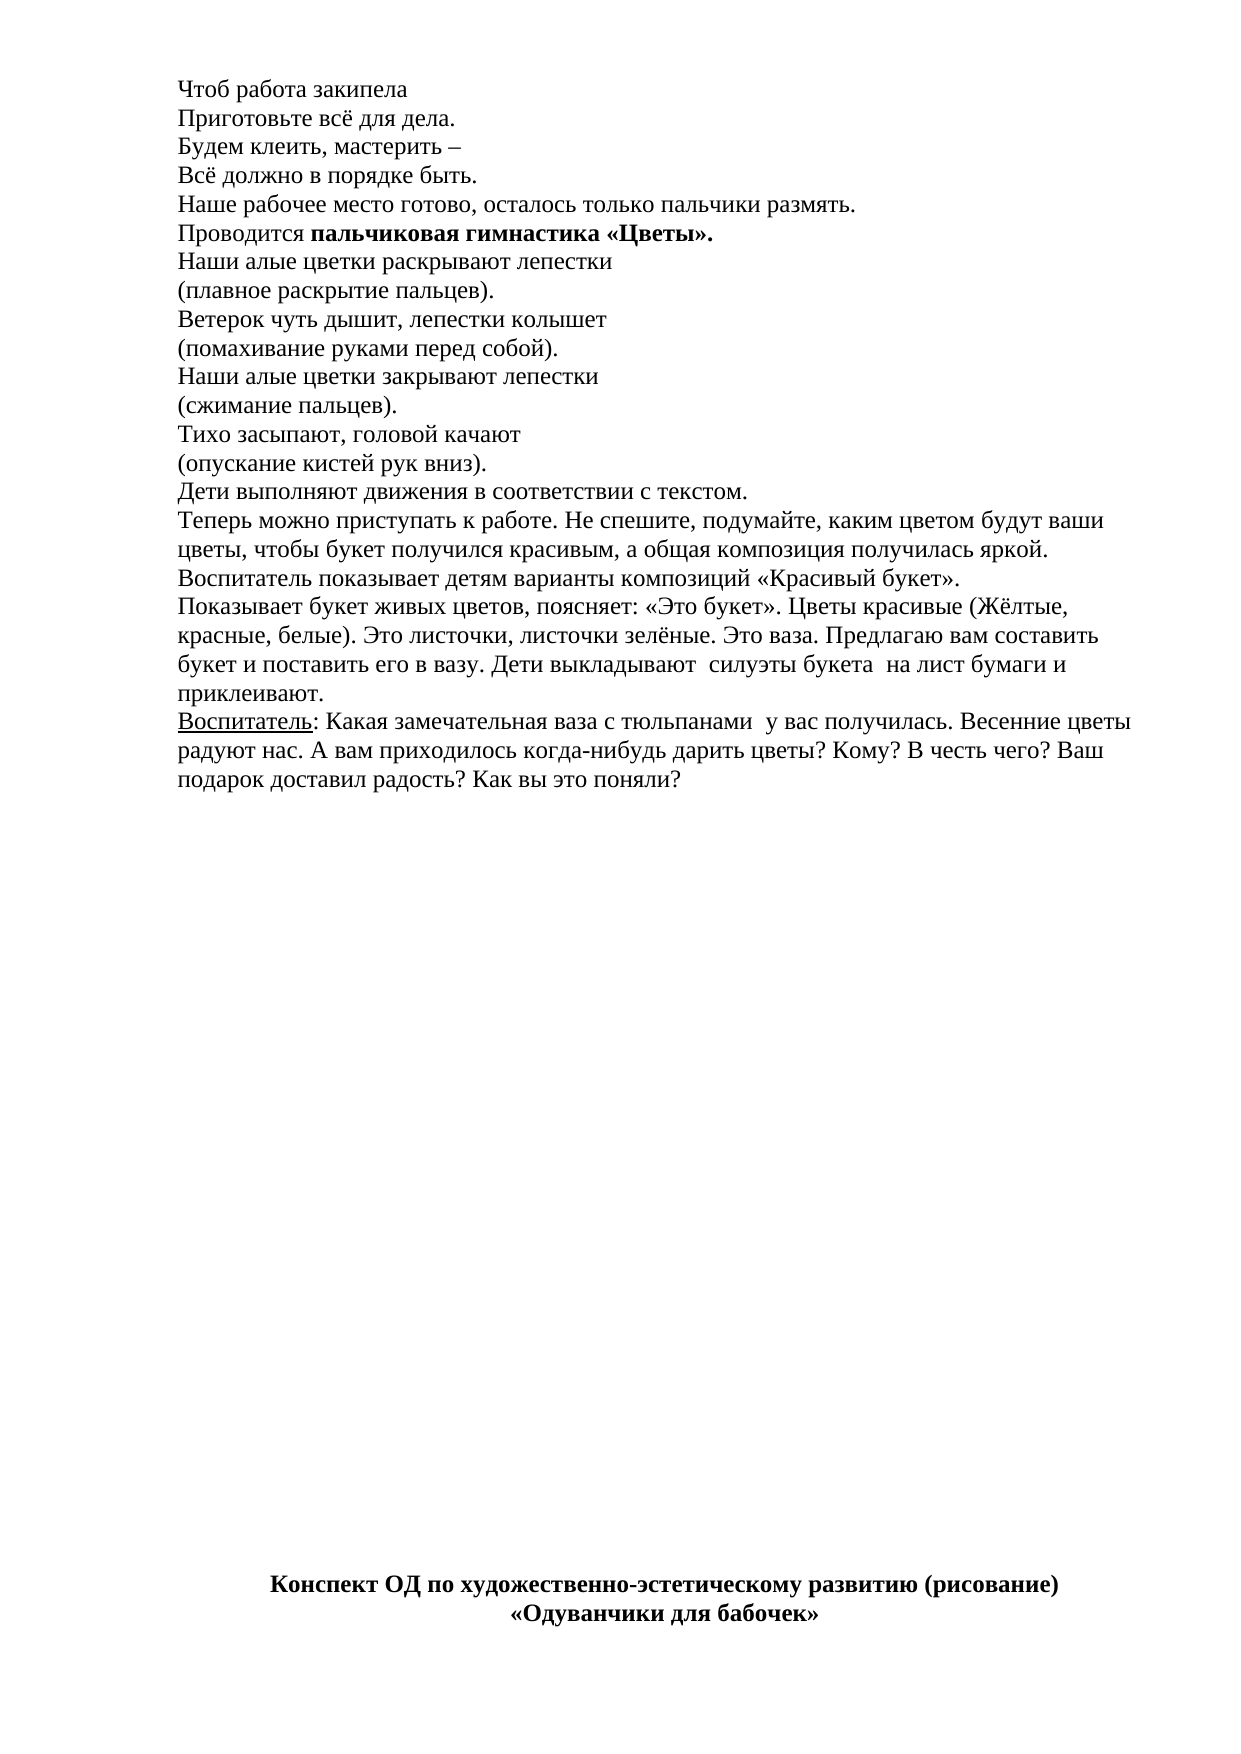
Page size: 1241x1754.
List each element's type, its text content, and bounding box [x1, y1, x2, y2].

text (помахивание руками перед собой). [177, 333, 1152, 361]
text «Одуванчики для бабочек» [177, 1598, 1152, 1626]
text Воспитатель: Какая замечательная ваза с тюльпанами у вас получилась. Весенние цветы радуют нас. А вам приходилось когда-нибудь дарить цветы? Кому? В честь чего? Ваш подарок доставил радость? Как вы это поняли? [177, 706, 1152, 793]
text Наши алые цветки закрывают лепестки [177, 361, 1152, 390]
text Наши алые цветки раскрывают лепестки [177, 246, 1152, 275]
text Проводится пальчиковая гимнастика «Цветы». [177, 218, 1152, 246]
text (сжимание пальцев). [177, 390, 1152, 419]
text Теперь можно приступать к работе. Не спешите, подумайте, каким цветом будут ваши цветы, чтобы букет получился красивым, а общая композиция получилась яркой. [177, 505, 1152, 563]
text Тихо засыпают, головой качают [177, 419, 1152, 448]
text Конспект ОД по художественно-эстетическому развитию (рисование) [177, 1569, 1152, 1598]
text Воспитатель показывает детям варианты композиций «Красивый букет». [177, 563, 1152, 591]
text Показывает букет живых цветов, поясняет: «Это букет». Цветы красивые (Жёлтые, красные, белые). Это листочки, листочки зелёные. Это ваза. Предлагаю вам составить букет и поставить его в вазу. Дети выкладывают силуэты букета на лист бумаги и приклеивают. [177, 591, 1152, 706]
text Дети выполняют движения в соответствии с текстом. [177, 476, 1152, 505]
text (опускание кистей рук вниз). [177, 448, 1152, 476]
text (плавное раскрытие пальцев). [177, 275, 1152, 304]
text Будем клеить, мастерить – [177, 131, 1152, 160]
text Всё должно в порядке быть. [177, 160, 1152, 189]
text Чтоб работа закипела [177, 74, 1152, 103]
text Ветерок чуть дышит, лепестки колышет [177, 304, 1152, 333]
text Приготовьте всё для дела. [177, 103, 1152, 131]
text Наше рабочее место готово, осталось только пальчики размять. [177, 189, 1152, 218]
